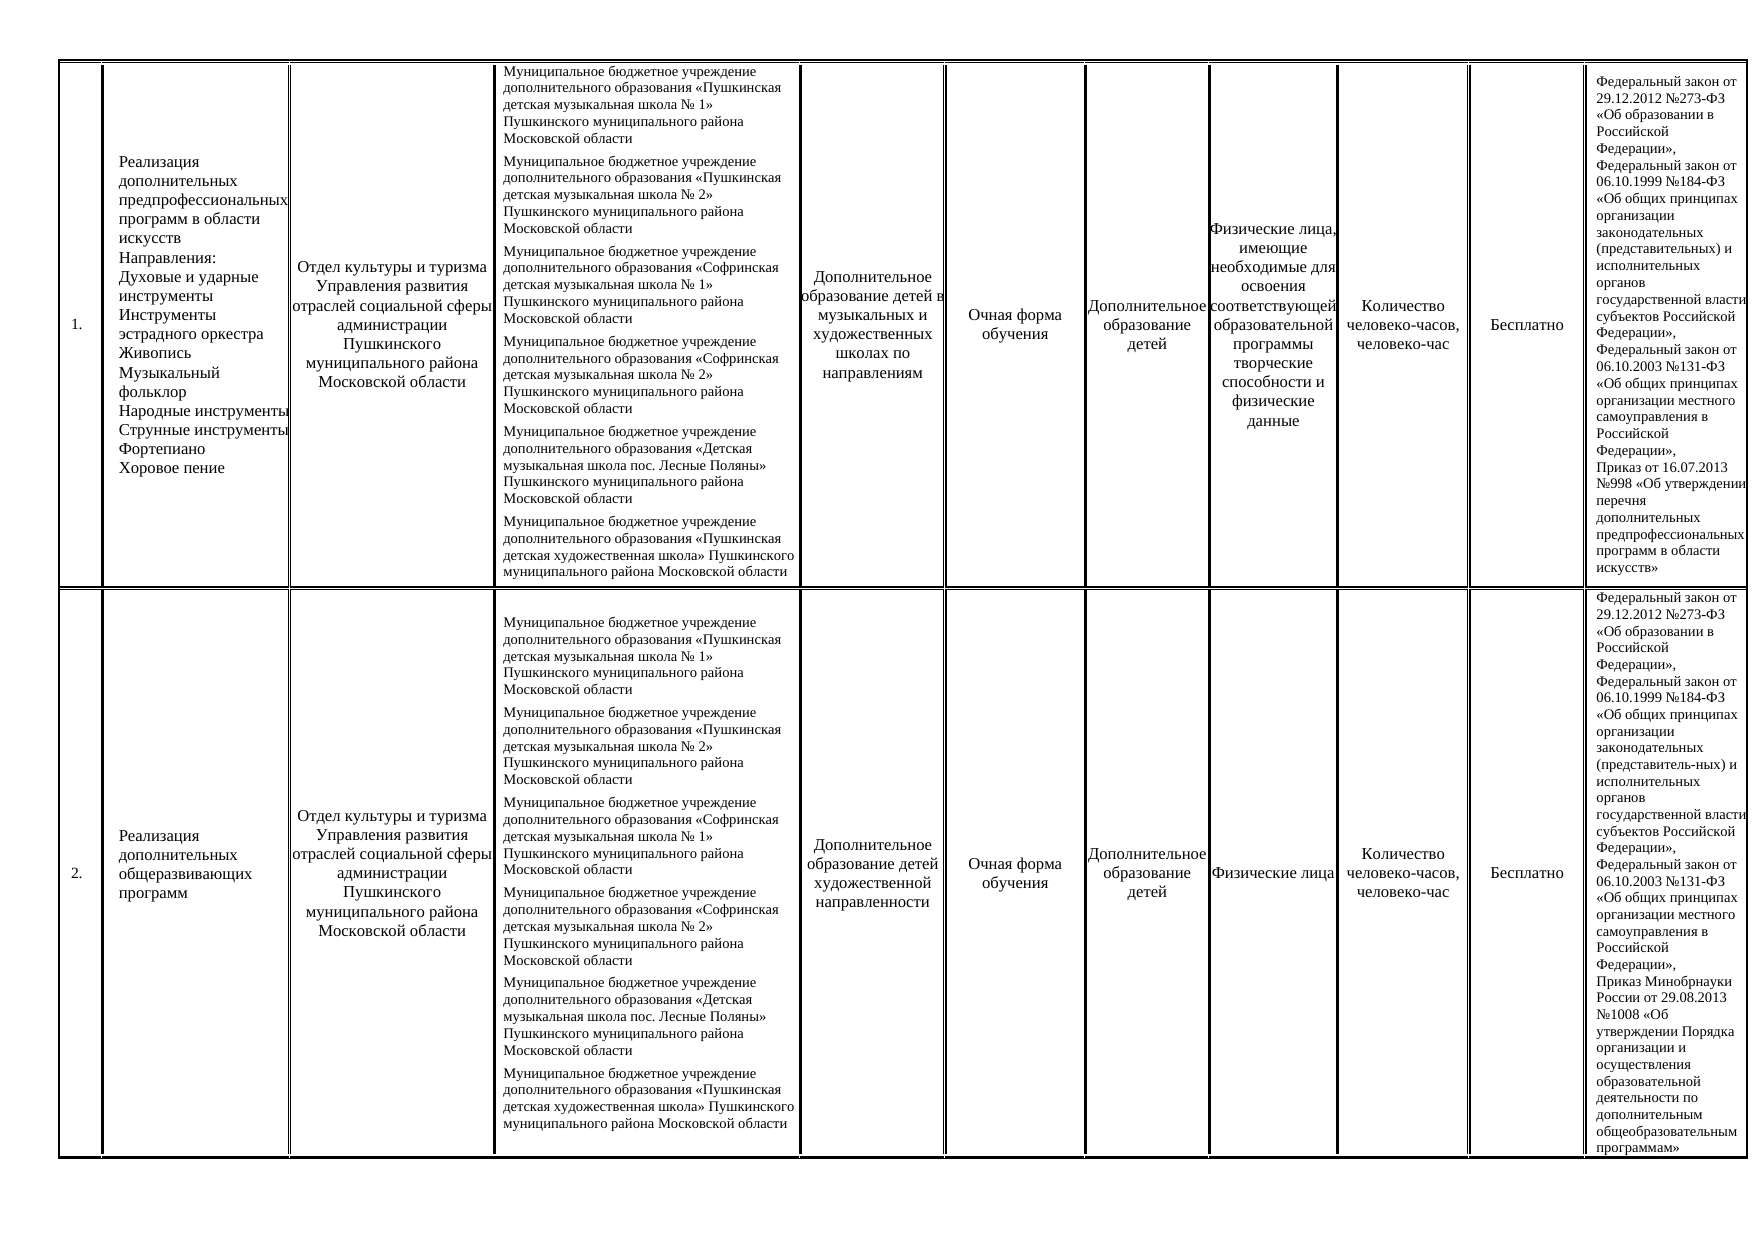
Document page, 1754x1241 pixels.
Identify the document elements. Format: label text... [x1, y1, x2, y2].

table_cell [494, 590, 800, 1156]
table_cell Федеральный закон от 29.12.2012 №273-ФЗ «Об образовании в Российской Федерации», Федеральный закон от 06.10.1999 №184-ФЗ «Об общих принципах организации законодательных (представительных) и исполнительных органов государственной власти субъектов Российской Федерации», Федеральный закон от 06.10.2003 №131-ФЗ «Об общих принципах организации местного самоуправления в Российской Федерации», Приказ от 16.07.2013 №998 «Об утверждении перечня дополнительных предпрофессиональных программ в области искусств» [1585, 63, 1746, 586]
table_cell Федеральный закон от 29.12.2012 №273-ФЗ «Об образовании в Российской Федерации», Федеральный закон от 06.10.1999 №184-ФЗ «Об общих принципах организации законодательных (представитель-ных) и исполнительных органов государственной власти субъектов Российской Федерации», Федеральный закон от 06.10.2003 №131-ФЗ «Об общих принципах организации местного самоуправления в Российской Федерации», Приказ Минобрнауки России от 29.08.2013 №1008 «Об утверждении Порядка организации и осуществления образовательной деятельности по дополнительным общеобразовательным программам» [1585, 590, 1746, 1156]
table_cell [1085, 590, 1209, 1156]
table_cell Количество человеко-часов, человеко-час [1337, 61, 1469, 586]
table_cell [290, 590, 494, 1156]
table_cell Физические лица, имеющие необходимые для освоения соответствующей образовательной программы творческие способности и физические данные [1209, 63, 1337, 586]
table_cell Реализация дополнительных предпрофессиональных программ в области искусств Направления: Духовые и ударные инструменты Инструменты эстрадного оркестра Живопись Музыкальный фольклор Народные инструменты Струнные инструменты Фортепиано Хоровое пение [102, 63, 290, 586]
table_cell [60, 61, 102, 586]
table_cell Дополнительное образование детей в музыкальных и художественных школах по направлениям [800, 61, 945, 586]
table_cell Отдел культуры и туризма Управления развития отраслей социальной сферы администрации Пушкинского муниципального района Московской области [290, 63, 494, 586]
table_cell Количество человеко-часов, человеко-час [1337, 586, 1469, 1156]
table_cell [945, 590, 1085, 1156]
table_cell Физические лица [1209, 590, 1337, 1156]
table_cell Бесплатно [1469, 61, 1585, 586]
table_cell Дополнительное образование детей [1085, 61, 1209, 586]
table_cell Дополнительное образование детей художественной направленности [800, 586, 945, 1156]
table_cell Очная форма обучения [945, 61, 1085, 586]
table_cell [60, 590, 102, 1156]
table_cell Бесплатно [1469, 586, 1585, 1156]
table_cell Реализация дополнительных общеразвивающих программ [102, 590, 290, 1156]
